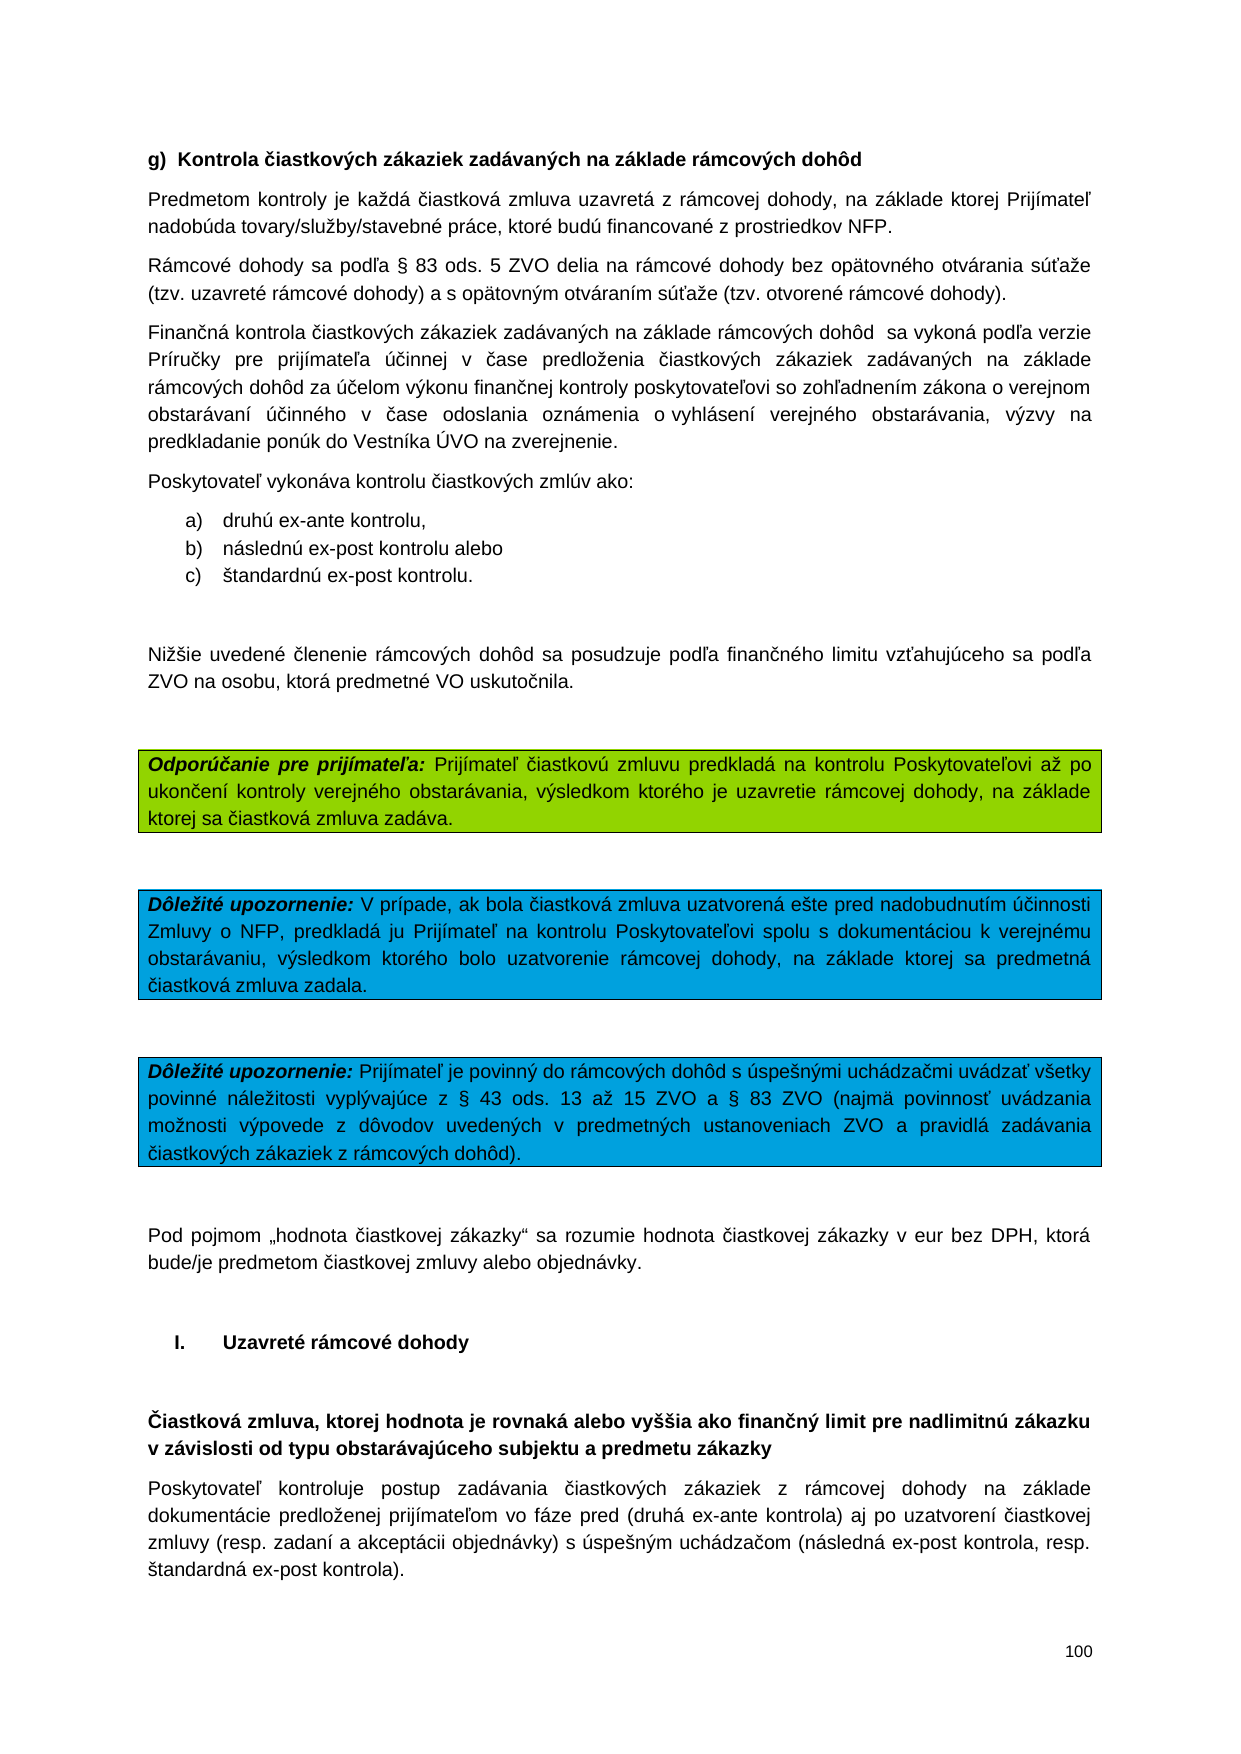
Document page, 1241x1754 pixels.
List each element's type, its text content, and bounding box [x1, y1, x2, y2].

text Odporúčanie pre prijímateľa: Prijímateľ čiastkovú zmluvu predkladá na kontrolu Poskytovateľovi až po ukončení kontroly verejného obstarávania, výsledkom ktorého je uzavretie rámcovej dohody, na základe ktorej sa čiastková zmluva zadáva. [139, 751, 1101, 832]
text Nižšie uvedené členenie rámcových dohôd sa posudzuje podľa finančného limitu vzťahujúceho sa podľa ZVO na osobu, ktorá predmetné VO uskutočnila. [148, 643, 1092, 693]
text Rámcové dohody sa podľa § 83 ods. 5 ZVO delia na rámcové dohody bez opätovného otvárania súťaže (tzv. uzavreté rámcové dohody) a s opätovným otváraním súťaže (tzv. otvorené rámcové dohody). [148, 254, 1092, 304]
list druhú ex-ante kontrolu, [185, 509, 1092, 532]
text Poskytovateľ vykonáva kontrolu čiastkových zmlúv ako: [148, 469, 1092, 492]
text Čiastková zmluva, ktorej hodnota je rovnaká alebo vyššia ako finančný limit pre nadlimitnú zákazku v závislosti od typu obstarávajúceho subjektu a predmetu zákazky [148, 1410, 1092, 1460]
list štandardnú ex-post kontrolu. [185, 564, 1092, 586]
text Poskytovateľ kontroluje postup zadávania čiastkových zákaziek z rámcovej dohody na základe dokumentácie predloženej prijímateľom vo fáze pred (druhá ex-ante kontrola) aj po uzatvorení čiastkovej zmluvy (resp. zadaní a akceptácii objednávky) s úspešným uchádzačom (následná ex-post kontrola, resp. štandardná ex-post kontrola). [148, 1477, 1092, 1581]
list následnú ex-post kontrolu alebo [185, 536, 1092, 559]
text Dôležité upozornenie: Prijímateľ je povinný do rámcových dohôd s úspešnými uchádzačmi uvádzať všetky povinné náležitosti vyplývajúce z § 43 ods. 13 až 15 ZVO a § 83 ZVO (najmä povinnosť uvádzania možnosti výpovede z dôvodov uvedených v predmetných ustanoveniach ZVO a pravidlá zadávania čiastkových zákaziek z rámcových dohôd). [139, 1058, 1101, 1166]
text Finančná kontrola čiastkových zákaziek zadávaných na základe rámcových dohôd sa vykoná podľa verzie Príručky pre prijímateľa účinnej v čase predloženia čiastkových zákaziek zadávaných na základe rámcových dohôd za účelom výkonu finančnej kontroly poskytovateľovi so zohľadnením zákona o verejnom obstarávaní účinného v čase odoslania oznámenia o vyhlásení verejného obstarávania, výzvy na predkladanie ponúk do Vestníka ÚVO na zverejnenie. [148, 321, 1092, 453]
text Dôležité upozornenie: V prípade, ak bola čiastková zmluva uzatvorená ešte pred nadobudnutím účinnosti Zmluvy o NFP, predkladá ju Prijímateľ na kontrolu Poskytovateľovi spolu s dokumentáciou k verejnému obstarávaniu, výsledkom ktorého bolo uzatvorenie rámcovej dohody, na základe ktorej sa predmetná čiastková zmluva zadala. [139, 891, 1101, 999]
text g) Kontrola čiastkových zákaziek zadávaných na základe rámcových dohôd [148, 148, 1092, 170]
text Pod pojmom „hodnota čiastkovej zákazky“ sa rozumie hodnota čiastkovej zákazky v eur bez DPH, ktorá bude/je predmetom čiastkovej zmluvy alebo objednávky. [148, 1224, 1092, 1274]
text Predmetom kontroly je každá čiastková zmluva uzavretá z rámcovej dohody, na základe ktorej Prijímateľ nadobúda tovary/služby/stavebné práce, ktoré budú financované z prostriedkov NFP. [148, 187, 1092, 237]
list Uzavreté rámcové dohody [185, 1331, 1092, 1353]
